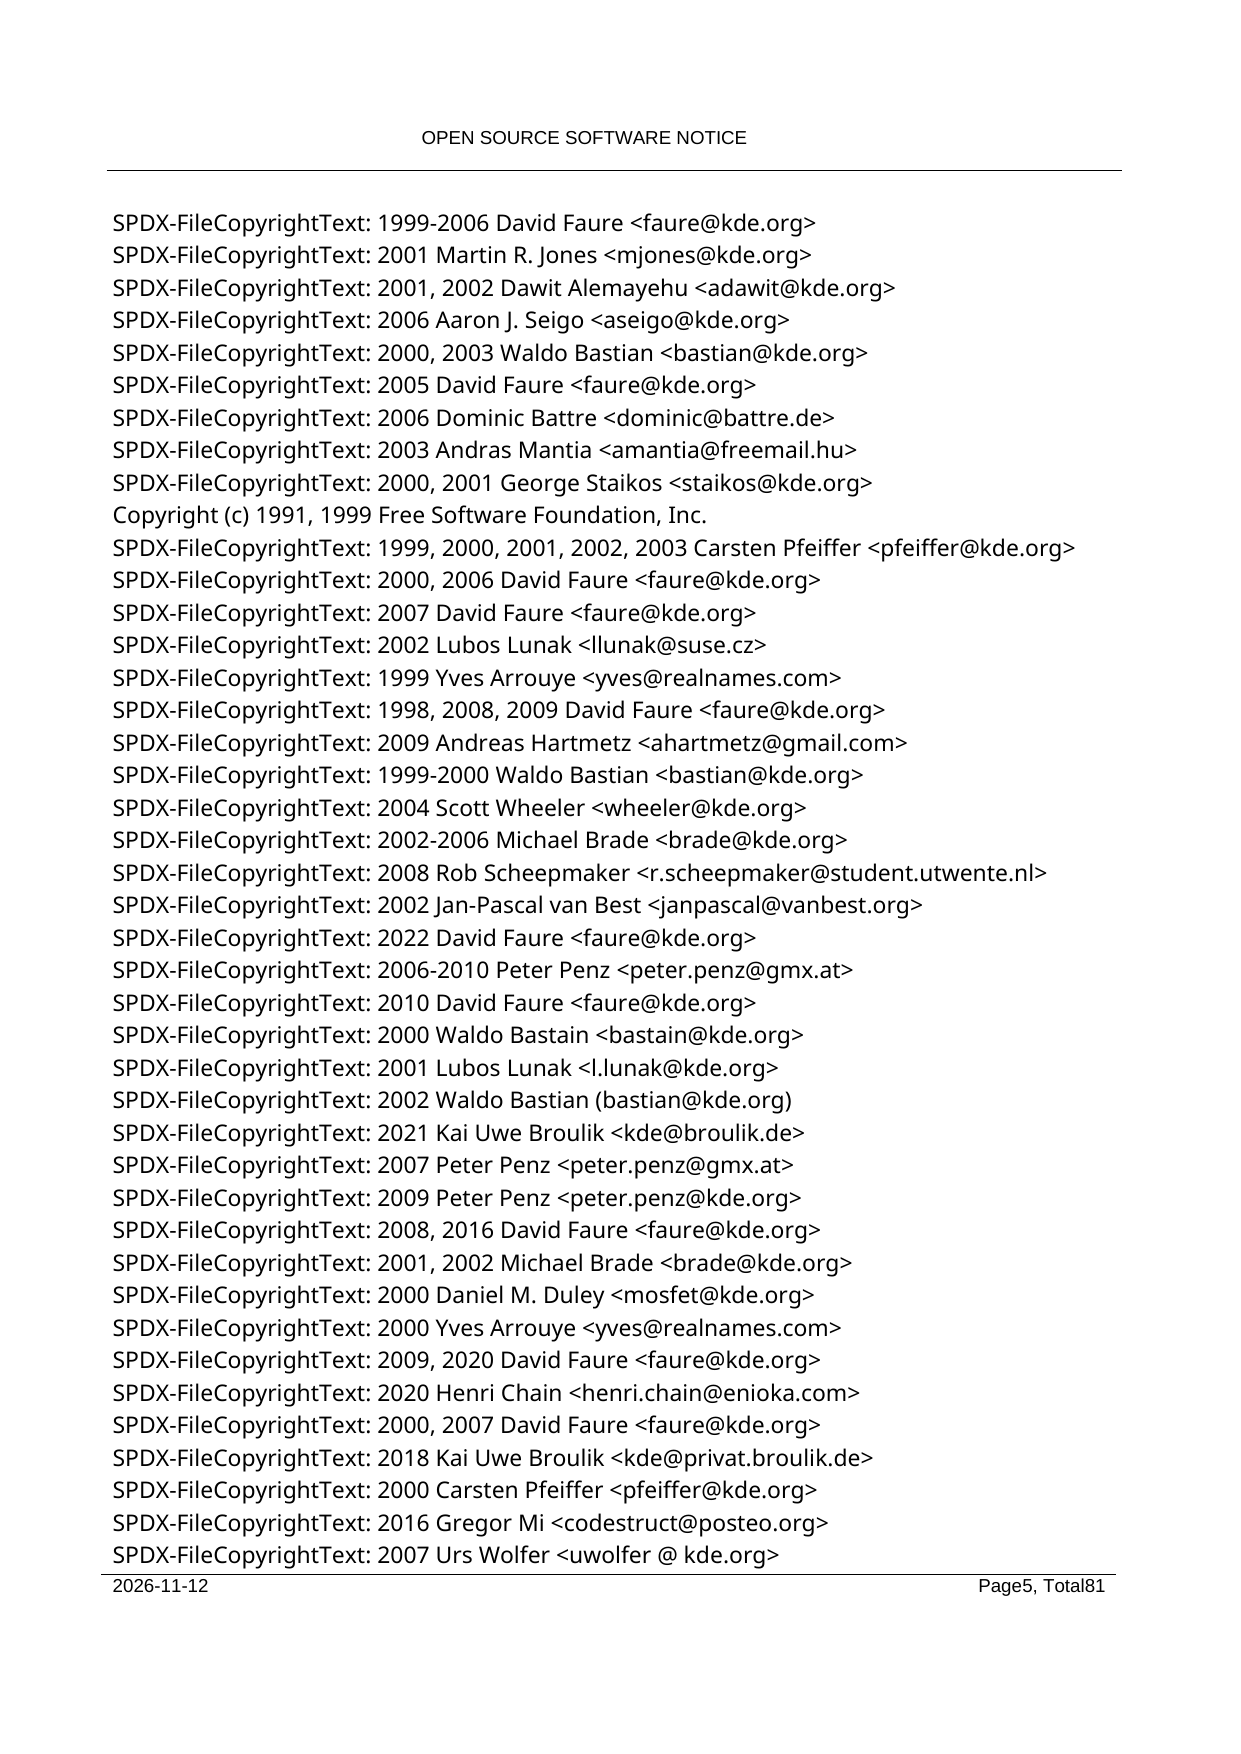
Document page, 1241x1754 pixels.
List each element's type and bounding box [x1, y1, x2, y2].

text [112, 206, 1128, 1571]
